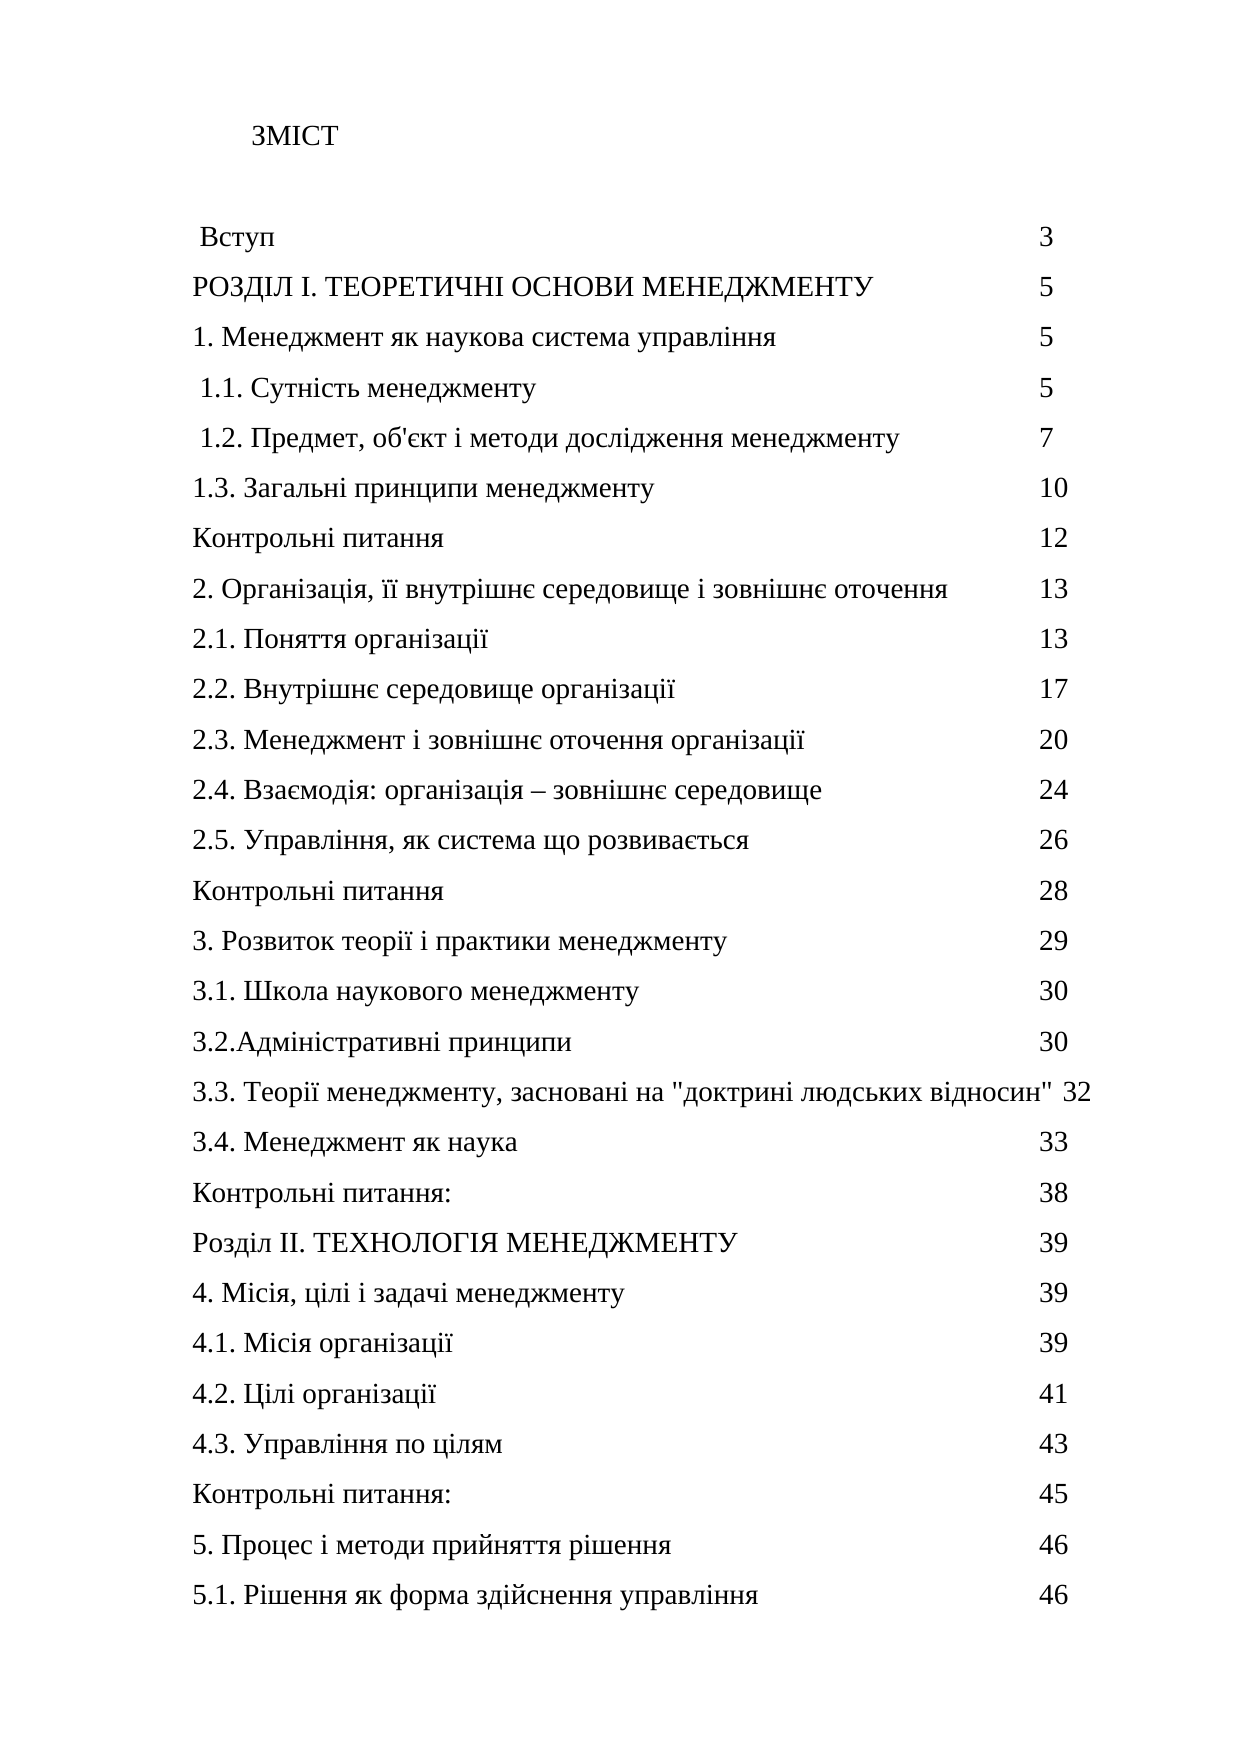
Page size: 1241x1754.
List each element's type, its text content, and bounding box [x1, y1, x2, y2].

text Контрольні питання 12 [177, 521, 1152, 554]
text РОЗДІЛ І. ТЕОРЕТИЧНІ ОСНОВИ МЕНЕДЖМЕНТУ 5 [177, 269, 1152, 303]
text ЗМІСТ [177, 118, 1152, 152]
text 2.2. Внутрішнє середовище організації 17 [177, 672, 1152, 705]
text 5.1. Рішення як форма здійснення управління 46 [177, 1577, 1152, 1611]
text Контрольні питання 28 [177, 873, 1152, 906]
text 4.1. Місія організації 39 [177, 1326, 1152, 1359]
text 2.4. Взаємодія: організація – зовнішнє середовище 24 [177, 772, 1152, 806]
text Розділ II. ТЕХНОЛОГІЯ МЕНЕДЖМЕНТУ 39 [177, 1225, 1152, 1258]
text 4.2. Цілі організації 41 [177, 1376, 1152, 1409]
text 3. Розвиток теорії і практики менеджменту 29 [177, 923, 1152, 957]
text Вступ 3 [177, 219, 1152, 252]
text 3.2.Адміністративні принципи 30 [177, 1024, 1152, 1057]
text 3.4. Менеджмент як наука 33 [177, 1124, 1152, 1158]
text 1.1. Сутність менеджменту 5 [177, 370, 1152, 403]
text 5. Процес і методи прийняття рішення 46 [177, 1527, 1152, 1560]
text 2.1. Поняття організації 13 [177, 621, 1152, 655]
text 4.3. Управління по цілям 43 [177, 1426, 1152, 1460]
text 1.3. Загальні принципи менеджменту 10 [177, 470, 1152, 504]
text 2.5. Управління, як система що розвивається 26 [177, 822, 1152, 856]
text Контрольні питання: 45 [177, 1477, 1152, 1510]
text 2.3. Менеджмент і зовнішнє оточення організації 20 [177, 722, 1152, 755]
text 4. Місія, цілі і задачі менеджменту 39 [177, 1275, 1152, 1309]
text 2. Організація, її внутрішнє середовище і зовнішнє оточення 13 [177, 571, 1152, 604]
text 3.1. Школа наукового менеджменту 30 [177, 973, 1152, 1007]
text 3.3. Теорії менеджменту, засновані на "доктрині людських відносин" 32 [177, 1074, 1152, 1108]
text 1. Менеджмент як наукова система управління 5 [177, 319, 1152, 353]
text 1.2. Предмет, об'єкт і методи дослідження менеджменту 7 [177, 420, 1152, 453]
text Контрольні питання: 38 [177, 1175, 1152, 1208]
